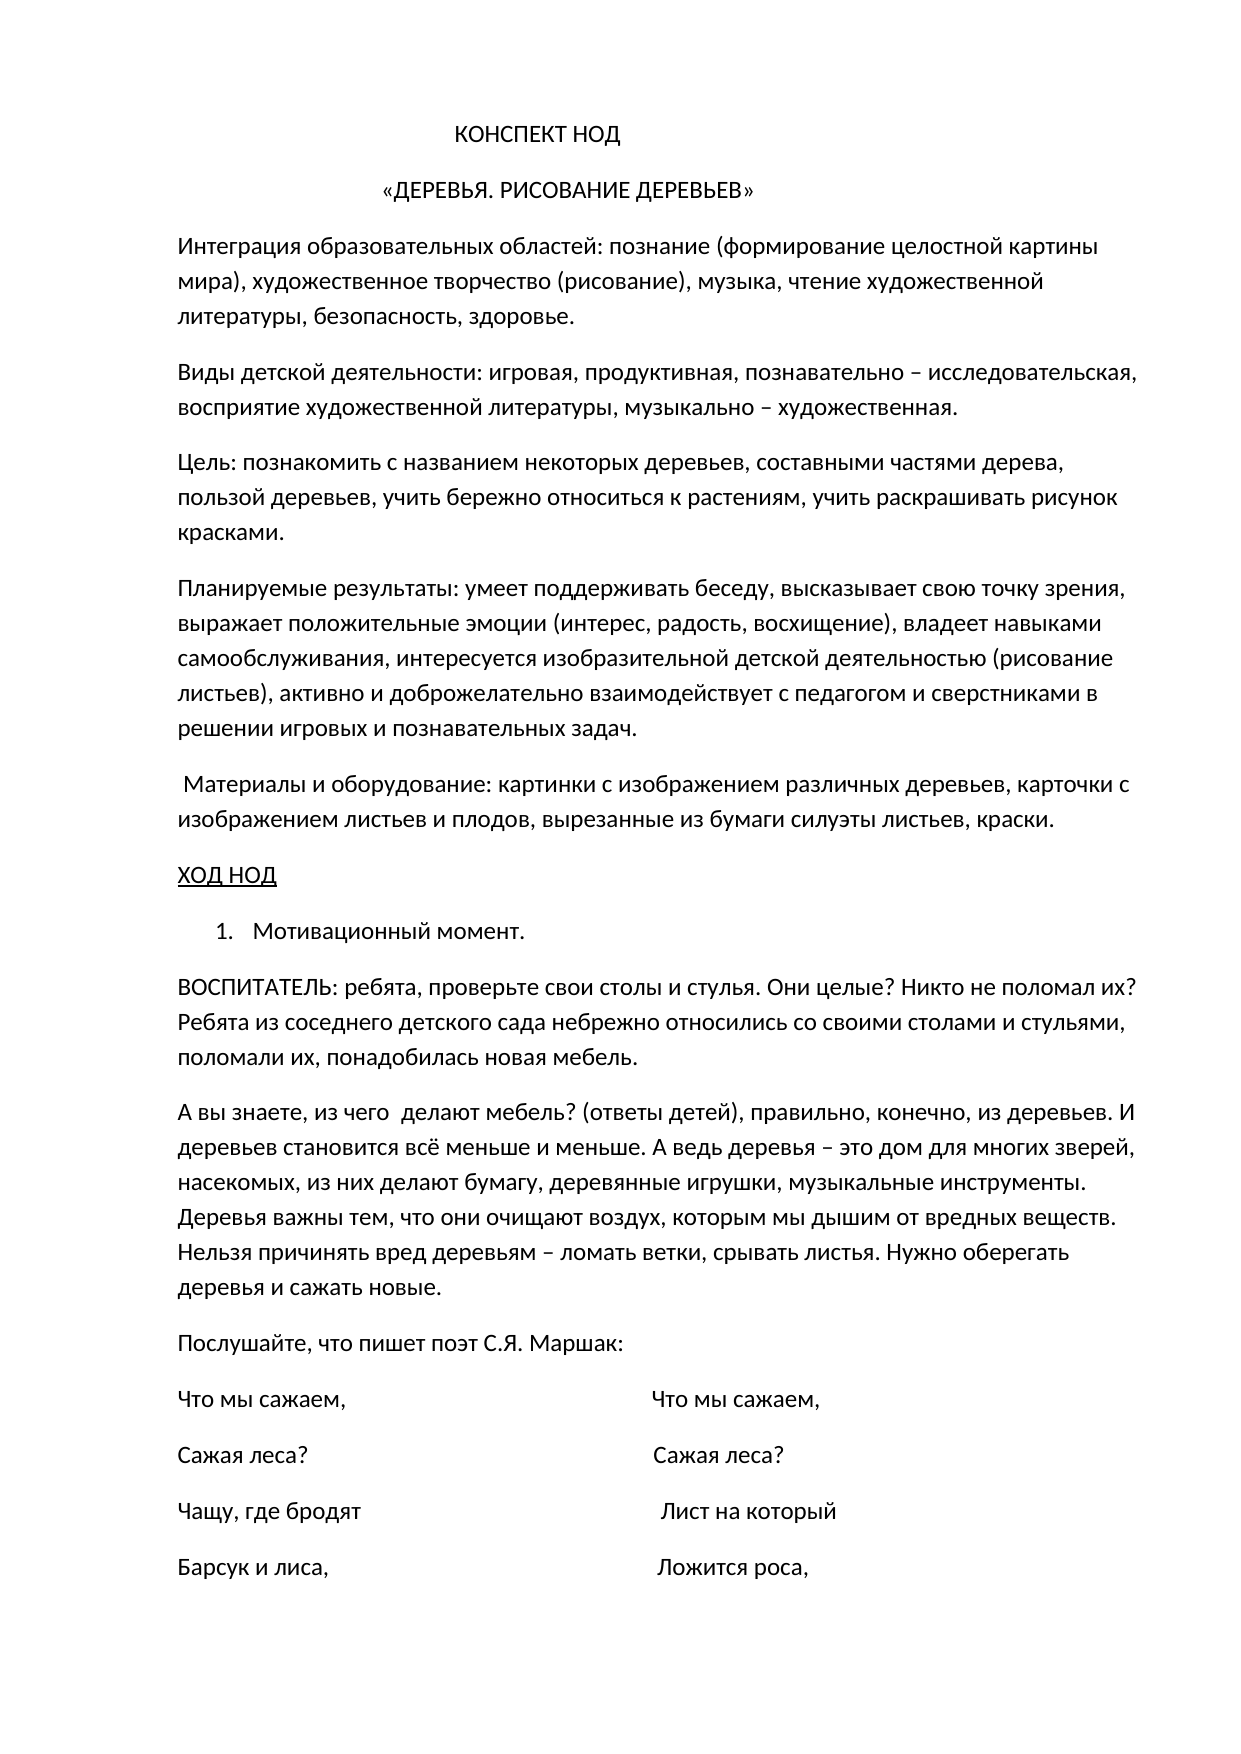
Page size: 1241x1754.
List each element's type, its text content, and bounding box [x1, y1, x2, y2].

text ВОСПИТАТЕЛЬ: ребята, проверьте свои столы и стулья. Они целые? Никто не поломал их? Ребята из соседнего детского сада небрежно относились со своими столами и стульями, поломали их, понадобилась новая мебель. [177, 971, 1152, 1071]
text Цель: познакомить с названием некоторых деревьев, составными частями дерева, пользой деревьев, учить бережно относиться к растениям, учить раскрашивать рисунок красками. [177, 446, 1152, 547]
text Сажая леса? Сажая леса? [177, 1439, 1152, 1469]
list Мотивационный момент. [215, 915, 1152, 945]
text Материалы и оборудование: картинки с изображением различных деревьев, карточки с изображением листьев и плодов, вырезанные из бумаги силуэты листьев, краски. [177, 768, 1152, 834]
text «ДЕРЕВЬЯ. РИСОВАНИЕ ДЕРЕВЬЕВ» [177, 174, 1152, 204]
text КОНСПЕКТ НОД [177, 118, 1152, 149]
text А вы знаете, из чего делают мебель? (ответы детей), правильно, конечно, из деревьев. И деревьев становится всё меньше и меньше. А ведь деревья – это дом для многих зверей, насекомых, из них делают бумагу, деревянные игрушки, музыкальные инструменты. Деревья важны тем, что они очищают воздух, которым мы дышим от вредных веществ. Нельзя причинять вред деревьям – ломать ветки, срывать листья. Нужно оберегать деревья и сажать новые. [177, 1096, 1152, 1302]
text Планируемые результаты: умеет поддерживать беседу, высказывает свою точку зрения, выражает положительные эмоции (интерес, радость, восхищение), владеет навыками самообслуживания, интересуется изобразительной детской деятельностью (рисование листьев), активно и доброжелательно взаимодействует с педагогом и сверстниками в решении игровых и познавательных задач. [177, 572, 1152, 743]
text Виды детской деятельности: игровая, продуктивная, познавательно – исследовательская, восприятие художественной литературы, музыкально – художественная. [177, 356, 1152, 421]
text ХОД НОД [177, 859, 1152, 889]
text Чащу, где бродят Лист на который [177, 1495, 1152, 1525]
text Барсук и лиса, Ложится роса, [177, 1551, 1152, 1581]
text Что мы сажаем, Что мы сажаем, [177, 1383, 1152, 1414]
text Интеграция образовательных областей: познание (формирование целостной картины мира), художественное творчество (рисование), музыка, чтение художественной литературы, безопасность, здоровье. [177, 230, 1152, 330]
text Послушайте, что пишет поэт С.Я. Маршак: [177, 1327, 1152, 1358]
